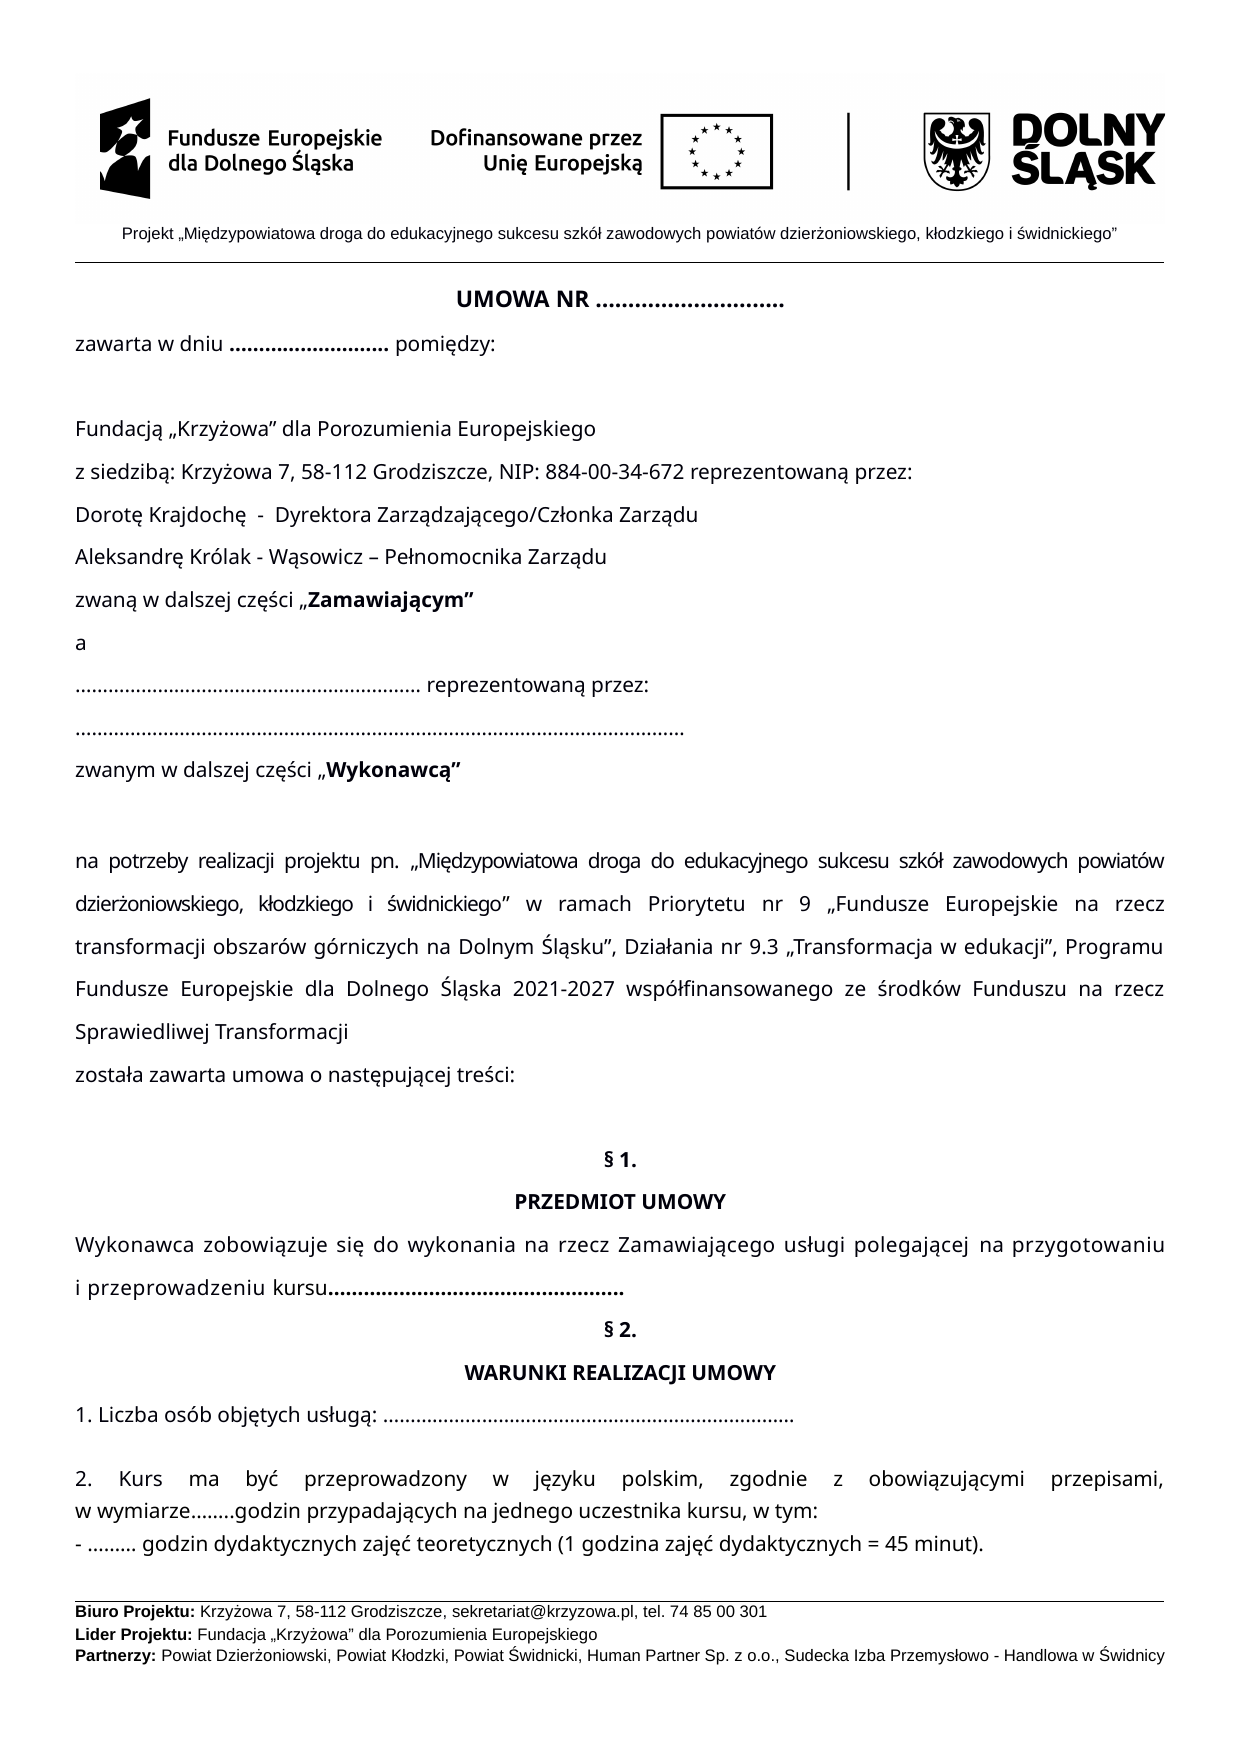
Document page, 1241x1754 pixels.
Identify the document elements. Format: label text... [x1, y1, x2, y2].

text UMOWA NR ……………………….. [75, 282, 1165, 314]
text Aleksandrę Królak - Wąsowicz – Pełnomocnika Zarządu [75, 542, 1165, 571]
text WARUNKI REALIZACJI UMOWY [75, 1358, 1165, 1386]
text 1. Liczba osób objętych usługą: ………………………………………………………………… [75, 1401, 1165, 1429]
text na potrzeby realizacji projektu pn. „Międzypowiatowa droga do edukacyjnego sukcesu szkół zawodowych powiatów dzierżoniowskiego, kłodzkiego i świdnickiego” w ramach Priorytetu nr 9 „Fundusze Europejskie na rzecz transformacji obszarów górniczych na Dolnym Śląsku”, Działania nr 9.3 „Transformacja w edukacji”, Programu Fundusze Europejskie dla Dolnego Śląska 2021-2027 współfinansowanego ze środków Funduszu na rzecz Sprawiedliwej Transformacji [75, 847, 1165, 1046]
text zawarta w dniu ……………………... pomiędzy: [75, 329, 1165, 358]
text Dorotę Krajdochę - Dyrektora Zarządzającego/Członka Zarządu [75, 500, 1165, 528]
text Wykonawca zobowiązuje się do wykonania na rzecz Zamawiającego usługi polegającej na przygotowaniu i przeprowadzeniu kursu………………………………………….. [75, 1230, 1165, 1301]
text PRZEDMIOT UMOWY [75, 1187, 1165, 1216]
text 2. Kurs ma być przeprowadzony w języku polskim, zgodnie z obowiązującymi przepisami, w wymiarze……..godzin przypadających na jednego uczestnika kursu, w tym: [75, 1464, 1165, 1525]
text z siedzibą: Krzyżowa 7, 58-112 Grodziszcze, NIP: 884-00-34-672 reprezentowaną przez: [75, 457, 1165, 486]
text ……………………………………………………… reprezentowaną przez: [75, 670, 1165, 699]
picture [75, 73, 1166, 224]
text - ……… godzin dydaktycznych zajęć teoretycznych (1 godzina zajęć dydaktycznych = 45 minut). [75, 1529, 1165, 1558]
text § 2. [75, 1315, 1165, 1344]
text ………………………………………………………………………………………………… [75, 713, 1165, 741]
text a [75, 628, 1165, 656]
text § 1. [75, 1145, 1165, 1173]
text Fundacją „Krzyżowa” dla Porozumienia Europejskiego [75, 414, 1165, 443]
text zwanym w dalszej części „Wykonawcą” [75, 755, 1165, 784]
text została zawarta umowa o następującej treści: [75, 1060, 1165, 1088]
text zwaną w dalszej części „Zamawiającym” [75, 585, 1165, 613]
